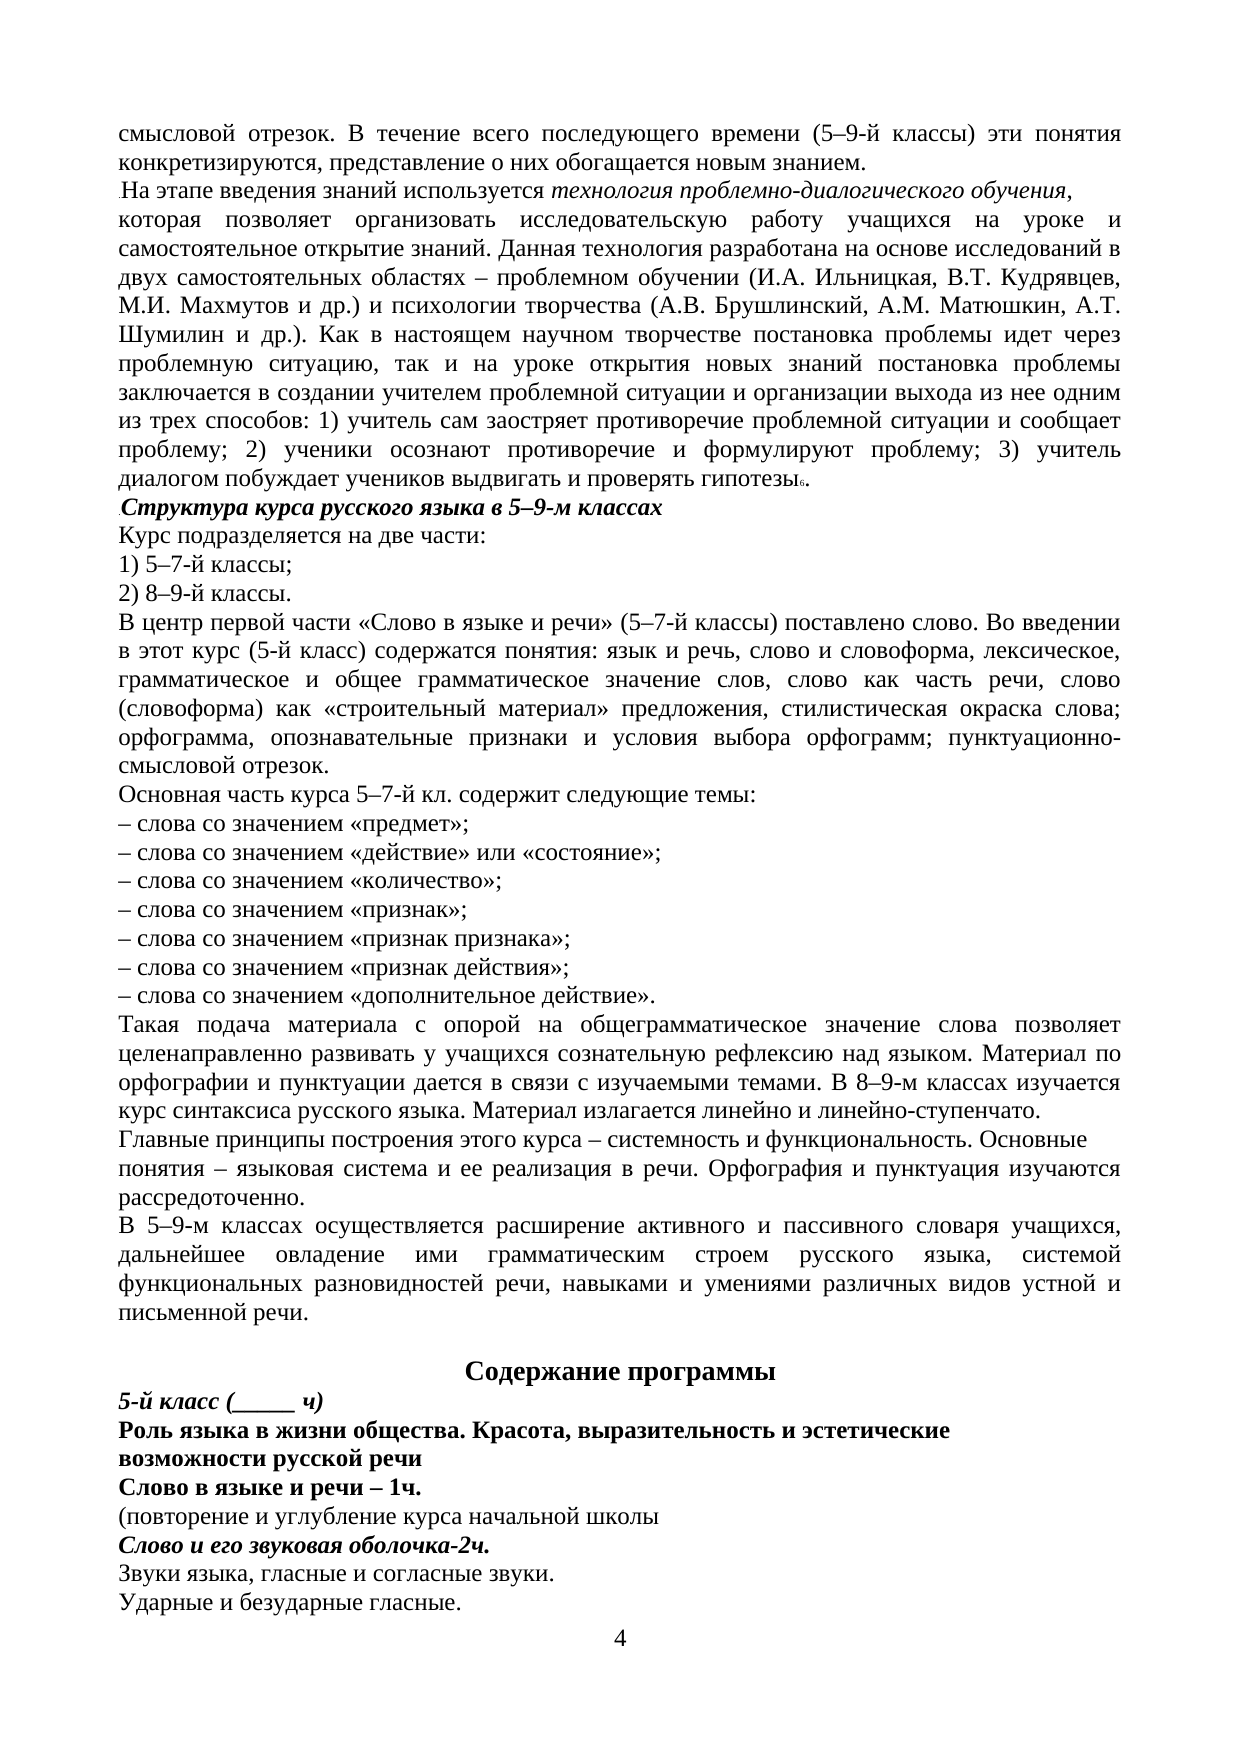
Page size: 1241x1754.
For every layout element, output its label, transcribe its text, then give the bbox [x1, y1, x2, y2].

text В 5–9-м классах осуществляется расширение активного и пассивного словаря учащихся, дальнейшее овладение ими грамматическим строем русского языка, системой функциональных разновидностей речи, навыками и умениями различных видов устной и письменной речи. [118, 1211, 1122, 1326]
text Курс подразделяется на две части: [118, 521, 1122, 549]
text 5-й класс (_____ ч) [118, 1386, 1122, 1415]
text Звуки языка, гласные и согласные звуки. [118, 1558, 1122, 1587]
text Такая подача материала с опорой на общеграмматическое значение слова позволяет целенаправленно развивать у учащихся сознательную рефлексию над языком. Материал по орфографии и пунктуации дается в связи с изучаемыми темами. В 8–9-м классах изучается курс синтаксиса русского языка. Материал излагается линейно и линейно-ступенчато. [118, 1009, 1122, 1124]
text Слово в языке и речи – 1ч. [118, 1472, 1122, 1501]
text возможности русской речи [118, 1443, 1122, 1472]
text – слова со значением «признак»; [118, 894, 1122, 923]
text 1) 5–7-й классы; [118, 549, 1122, 578]
text .Структура курса русского языка в 5–9-м классах [118, 492, 1122, 521]
text Слово и его звуковая оболочка-2ч. [118, 1530, 1122, 1558]
text В центр первой части «Слово в языке и речи» (5–7-й классы) поставлено слово. Во введении в этот курс (5-й класс) содержатся понятия: язык и речь, слово и словоформа, лексическое, грамматическое и общее грамматическое значение слов, слово как часть речи, слово (словоформа) как «строительный материал» предложения, стилистическая окраска слова; орфограмма, опознавательные признаки и условия выбора орфограмм; пунктуационно-смысловой отрезок. [118, 607, 1122, 779]
text Содержание программы [118, 1354, 1122, 1386]
text .На этапе введения знаний используется технология проблемно-диалогического обучения, [118, 176, 1122, 204]
text (повторение и углубление курса начальной школы [118, 1501, 1122, 1530]
text – слова со значением «предмет»; [118, 808, 1122, 837]
text Ударные и безударные гласные. [118, 1587, 1122, 1616]
text понятия – языковая система и ее реализация в речи. Орфография и пунктуация изучаются рассредоточенно. [118, 1153, 1122, 1211]
text – слова со значением «количество»; [118, 866, 1122, 894]
text Роль языка в жизни общества. Красота, выразительность и эстетические [118, 1415, 1122, 1443]
text Главные принципы построения этого курса – системность и функциональность. Основные [118, 1124, 1122, 1153]
text 2) 8–9-й классы. [118, 578, 1122, 607]
text – слова со значением «признак действия»; [118, 952, 1122, 981]
text которая позволяет организовать исследовательскую работу учащихся на уроке и самостоятельное открытие знаний. Данная технология разработана на основе исследований в двух самостоятельных областях – проблемном обучении (И.А. Ильницкая, В.Т. Кудрявцев, М.И. Махмутов и др.) и психологии творчества (А.В. Брушлинский, А.М. Матюшкин, А.Т. Шумилин и др.). Как в настоящем научном творчестве постановка проблемы идет через проблемную ситуацию, так и на уроке открытия новых знаний постановка проблемы заключается в создании учителем проблемной ситуации и организации выхода из нее одним из трех способов: 1) учитель сам заостряет противоречие проблемной ситуации и сообщает проблему; 2) ученики осознают противоречие и формулируют проблему; 3) учитель диалогом побуждает учеников выдвигать и проверять гипотезы6. [118, 204, 1122, 492]
text Основная часть курса 5–7-й кл. содержит следующие темы: [118, 779, 1122, 808]
text – слова со значением «действие» или «состояние»; [118, 837, 1122, 866]
text – слова со значением «признак признака»; [118, 923, 1122, 952]
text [118, 118, 1122, 176]
text – слова со значением «дополнительное действие». [118, 981, 1122, 1009]
